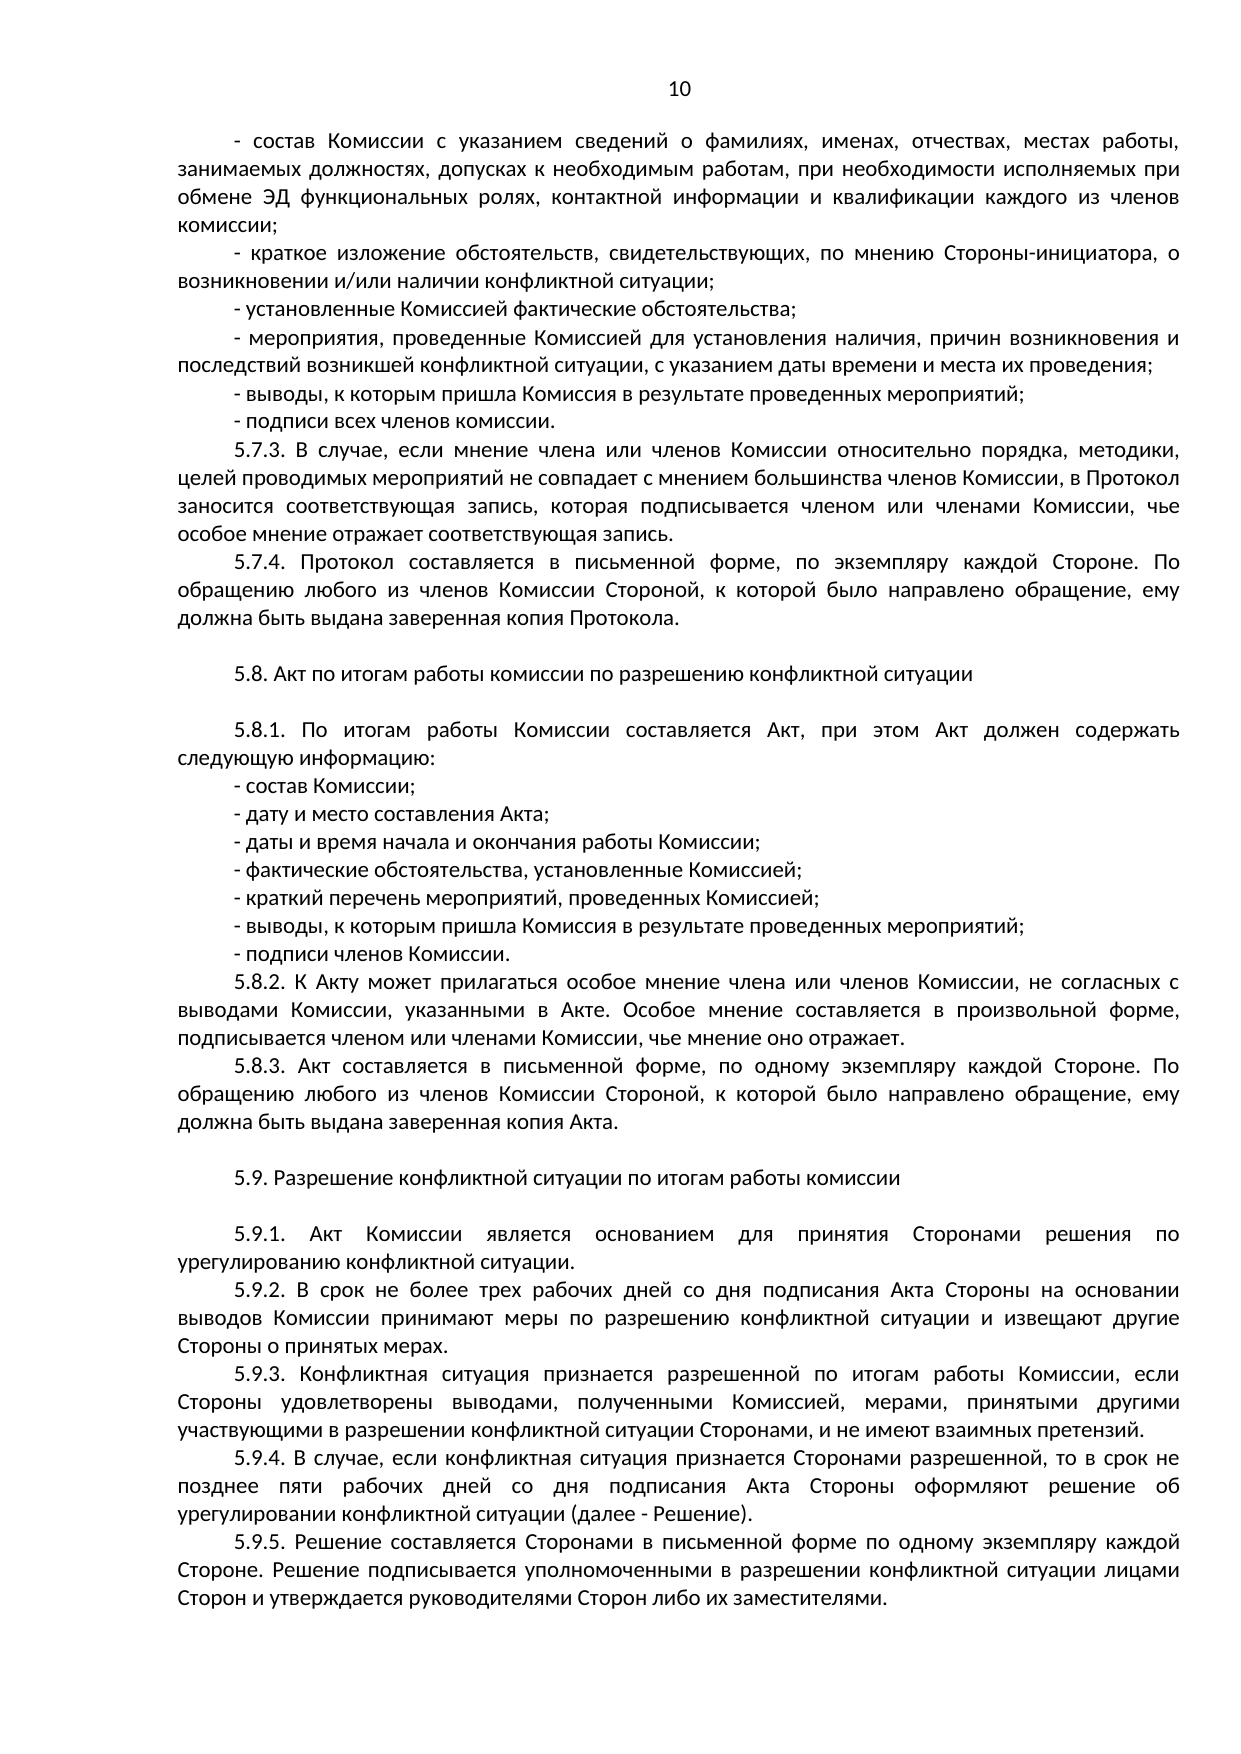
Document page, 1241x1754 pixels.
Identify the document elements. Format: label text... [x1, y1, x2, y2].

text 5.8.1. По итогам работы Комиссии составляется Акт, при этом Акт должен содержать следующую информацию: [177, 715, 1181, 771]
text 5.9.2. В срок не более трех рабочих дней со дня подписания Акта Стороны на основании выводов Комиссии принимают меры по разрешению конфликтной ситуации и извещают другие Стороны о принятых мерах. [177, 1275, 1181, 1359]
text 5.9.4. В случае, если конфликтная ситуация признается Сторонами разрешенной, то в срок не позднее пяти рабочих дней со дня подписания Акта Стороны оформляют решение об урегулировании конфликтной ситуации (далее - Решение). [177, 1443, 1181, 1527]
text - состав Комиссии; [177, 771, 1181, 799]
text 5.7.4. Протокол составляется в письменной форме, по экземпляру каждой Стороне. По обращению любого из членов Комиссии Стороной, к которой было направлено обращение, ему должна быть выдана заверенная копия Протокола. [177, 547, 1181, 631]
text 5.9.1. Акт Комиссии является основанием для принятия Сторонами решения по урегулированию конфликтной ситуации. [177, 1219, 1181, 1275]
text 5.9. Разрешение конфликтной ситуации по итогам работы комиссии [177, 1163, 1181, 1191]
text - подписи членов Комиссии. [177, 939, 1181, 967]
text - установленные Комиссией фактические обстоятельства; [177, 294, 1181, 323]
text 5.8. Акт по итогам работы комиссии по разрешению конфликтной ситуации [177, 659, 1181, 687]
text 5.9.3. Конфликтная ситуация признается разрешенной по итогам работы Комиссии, если Стороны удовлетворены выводами, полученными Комиссией, мерами, принятыми другими участвующими в разрешении конфликтной ситуации Сторонами, и не имеют взаимных претензий. [177, 1359, 1181, 1443]
text 5.9.5. Решение составляется Сторонами в письменной форме по одному экземпляру каждой Стороне. Решение подписывается уполномоченными в разрешении конфликтной ситуации лицами Сторон и утверждается руководителями Сторон либо их заместителями. [177, 1527, 1181, 1612]
text - выводы, к которым пришла Комиссия в результате проведенных мероприятий; [177, 911, 1181, 939]
text - выводы, к которым пришла Комиссия в результате проведенных мероприятий; [177, 379, 1181, 407]
text 5.7.3. В случае, если мнение члена или членов Комиссии относительно порядка, методики, целей проводимых мероприятий не совпадает с мнением большинства членов Комиссии, в Протокол заносится соответствующая запись, которая подписывается членом или членами Комиссии, чье особое мнение отражает соответствующая запись. [177, 435, 1181, 547]
text - фактические обстоятельства, установленные Комиссией; [177, 855, 1181, 883]
text - подписи всех членов комиссии. [177, 407, 1181, 435]
text - мероприятия, проведенные Комиссией для установления наличия, причин возникновения и последствий возникшей конфликтной ситуации, с указанием даты времени и места их проведения; [177, 323, 1181, 379]
text 5.8.3. Акт составляется в письменной форме, по одному экземпляру каждой Стороне. По обращению любого из членов Комиссии Стороной, к которой было направлено обращение, ему должна быть выдана заверенная копия Акта. [177, 1051, 1181, 1135]
text - состав Комиссии с указанием сведений о фамилиях, именах, отчествах, местах работы, занимаемых должностях, допусках к необходимым работам, при необходимости исполняемых при обмене ЭД функциональных ролях, контактной информации и квалификации каждого из членов комиссии; [177, 126, 1181, 238]
text 5.8.2. К Акту может прилагаться особое мнение члена или членов Комиссии, не согласных с выводами Комиссии, указанными в Акте. Особое мнение составляется в произвольной форме, подписывается членом или членами Комиссии, чье мнение оно отражает. [177, 967, 1181, 1051]
text - краткий перечень мероприятий, проведенных Комиссией; [177, 883, 1181, 911]
text - даты и время начала и окончания работы Комиссии; [177, 827, 1181, 855]
text - дату и место составления Акта; [177, 799, 1181, 827]
text - краткое изложение обстоятельств, свидетельствующих, по мнению Стороны-инициатора, о возникновении и/или наличии конфликтной ситуации; [177, 238, 1181, 294]
